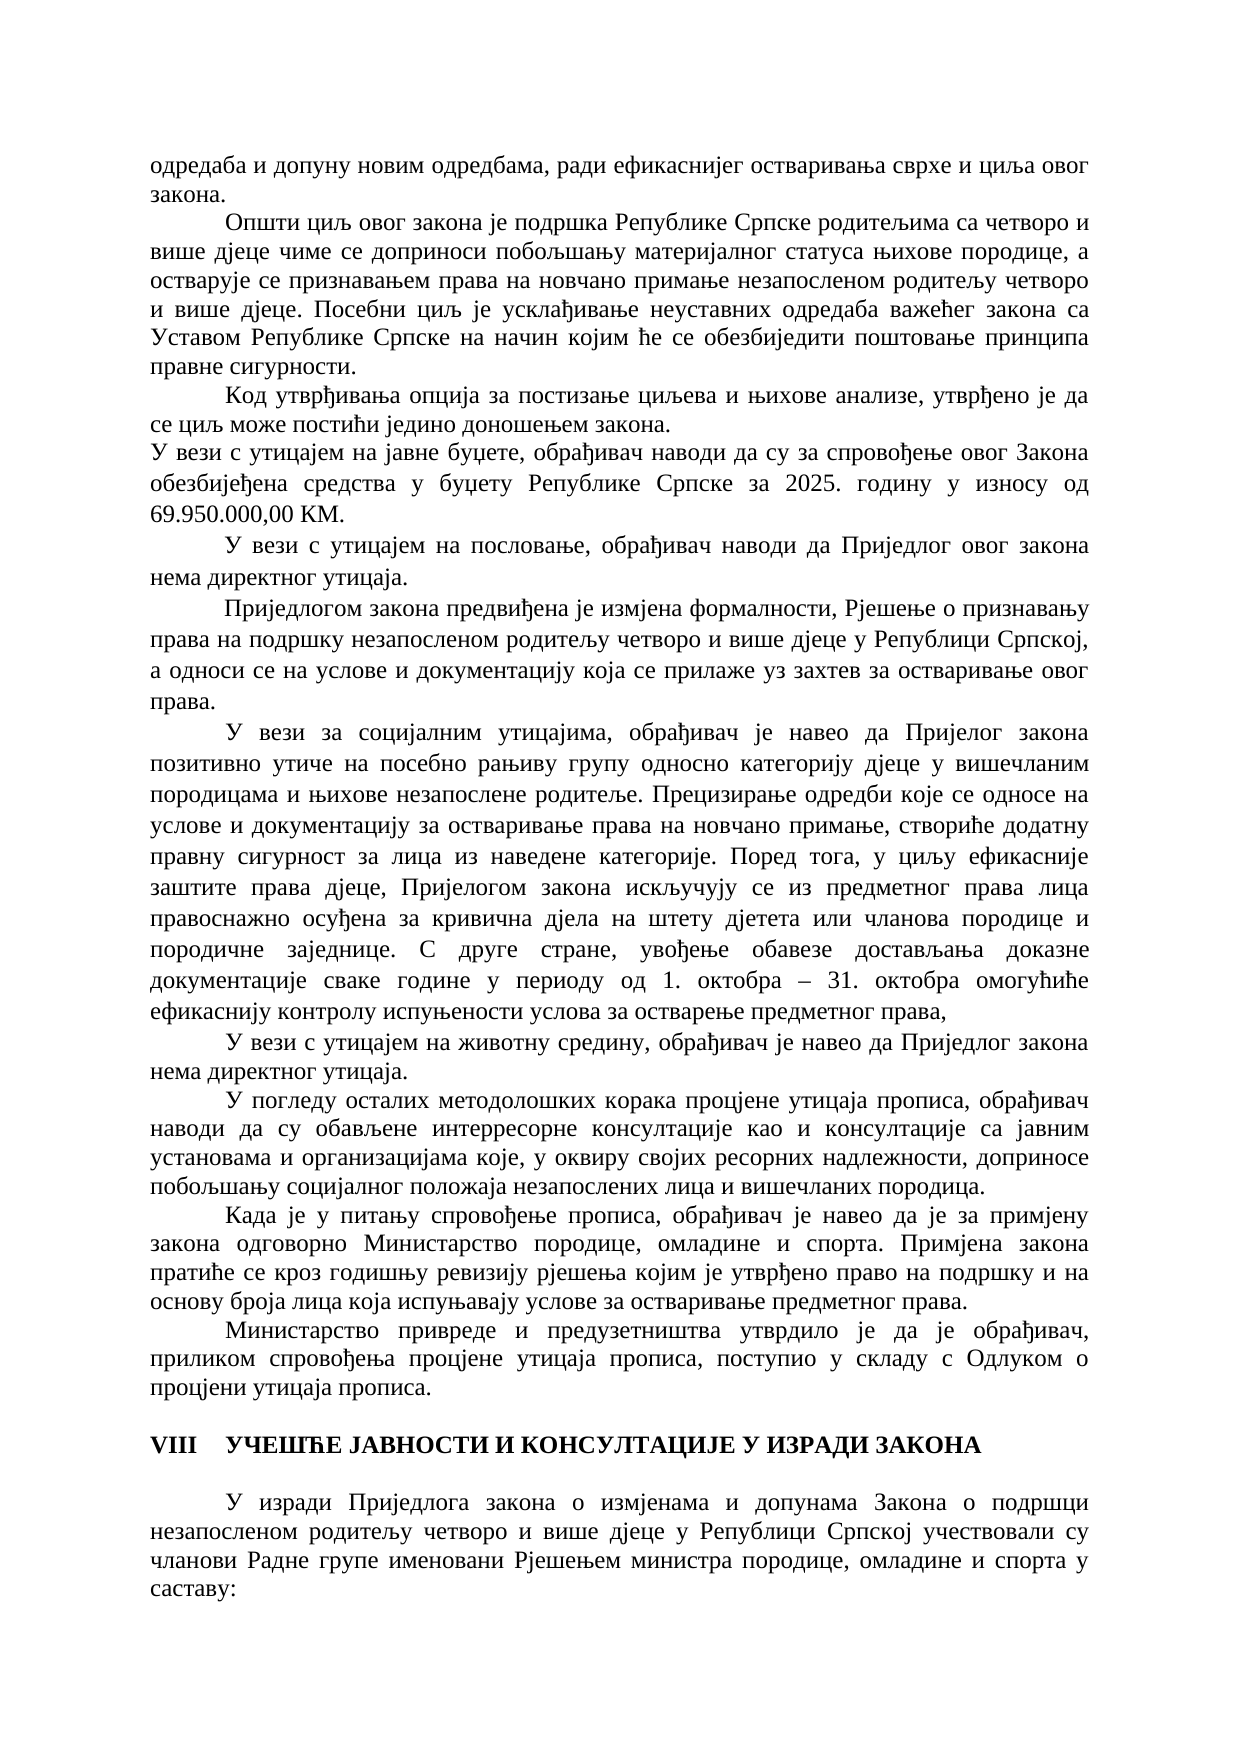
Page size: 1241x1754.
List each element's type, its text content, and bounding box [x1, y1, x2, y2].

text У изради Приједлога закона о измјенама и допунама Закона о подршци незапосленом родитељу четворо и више дјеце у Републици Српској учествовали су чланови Радне групе именовани Рјешењем министра породице, омладине и спорта у саставу: [150, 1487, 1090, 1602]
text Када је у питању спровођење прописа, обрађивач је навео да је за примјену закона одговорно Министарство породице, омладине и спорта. Примјена закона пратиће се кроз годишњу ревизију рјешења којим је утврђено право на подршку и на основу броја лица која испуњавају услове за остваривање предметног права. [150, 1200, 1090, 1315]
text VIII УЧЕШЋЕ ЈАВНОСТИ И КОНСУЛТАЦИЈЕ У ИЗРАДИ ЗАКОНА [150, 1430, 1090, 1458]
text Општи циљ овог закона је подршка Републике Српске родитељима са четворо и више дјеце чиме се доприноси побољшању материјалног статуса њихове породице, а остварује се признавањем права на новчано примање незапосленом родитељу четворо и више дјеце. Посебни циљ је усклађивање неуставних одредаба важећег закона са Уставом Републике Српске на начин којим ће се обезбиједити поштовање принципа правне сигурности. [150, 207, 1090, 380]
text У вези с утицајем на пословање, обрађивач наводи да Приједлог овог закона нема директног утицаја. [150, 531, 1090, 590]
text У вези за социјалним утицајима, обрађивач је навео да Пријелог закона позитивно утиче на посебно рањиву групу односно категорију дјеце у вишечланим породицама и њихове незапослене родитеље. Прецизирање одредби које се односе на услове и документацију за остваривање права на новчано примање, створиће додатну правну сигурност за лица из наведене категорије. Поред тога, у циљу ефикасније заштите права дјеце, Пријелогом закона искључују се из предметног права лица правоснажно осуђена за кривична дјела на штету дјетета или чланова породице и породичне заједнице. С друге стране, увођење обавезе достављања доказне документације сваке године у периоду од 1. октобра – 31. октобра омогућиће ефикаснију контролу испуњености услова за остварење предметног права, [150, 717, 1090, 1025]
text Приједлогом закона предвиђена је измјена формалности, Рјешење о признавању права на подршку незапосленом родитељу четворо и више дјеце у Републици Српској, а односи се на услове и документацију која се прилаже уз захтев за остваривање овог права. [150, 593, 1090, 714]
text Код утврђивања опција за постизање циљева и њихове анализе, утврђено је да се циљ може постићи једино доношењем закона. [150, 380, 1090, 437]
text У вези с утицајем на животну средину, обрађивач је навео да Приједлог закона нема директног утицаја. [150, 1027, 1090, 1085]
text У погледу осталих методолошких корака процјене утицаја прописа, обрађивач наводи да су обављене интерресорне консултације као и консултације са јавним установама и организацијама које, у оквиру својих ресорних надлежности, доприносе побољшању социјалног положаја незапослених лица и вишечланих породица. [150, 1085, 1090, 1200]
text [150, 150, 1090, 207]
text У вези с утицајем на јавне буџете, обрађивач наводи да су за спровођење овог Закона обезбијеђена средства у буџету Републике Српске за 2025. годину у износу од 69.950.000,00 КМ. [150, 437, 1090, 528]
text Министарство привреде и предузетништва утврдило је да је обрађивач, приликом спровођења процјене утицаја прописа, поступио у складу с Одлуком о процјени утицаја прописа. [150, 1315, 1090, 1401]
